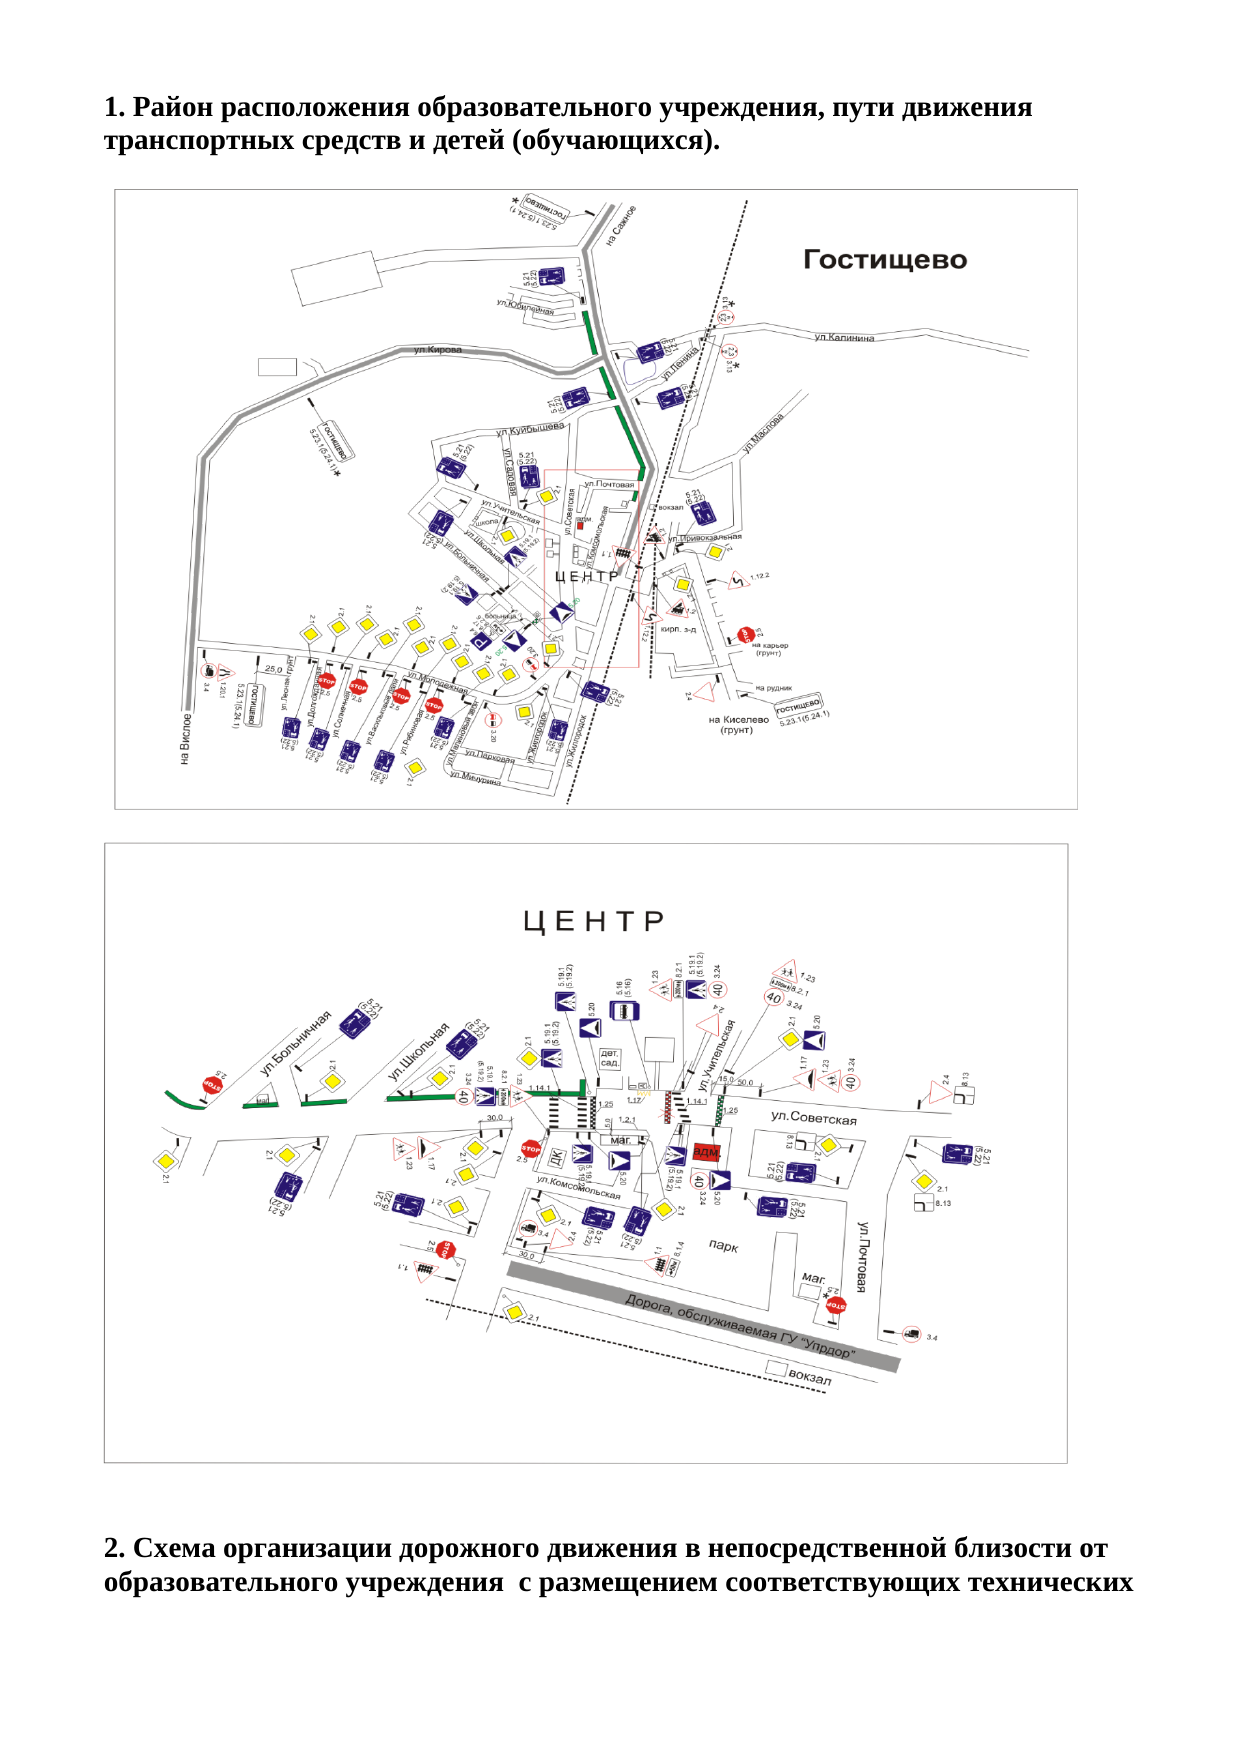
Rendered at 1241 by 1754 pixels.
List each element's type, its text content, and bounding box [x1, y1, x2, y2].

picture [103, 189, 1078, 1464]
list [103, 1530, 1152, 1597]
text 1. Район расположения образовательного учреждения, пути движения транспортных средств и детей (обучающихся). [103, 89, 1152, 156]
